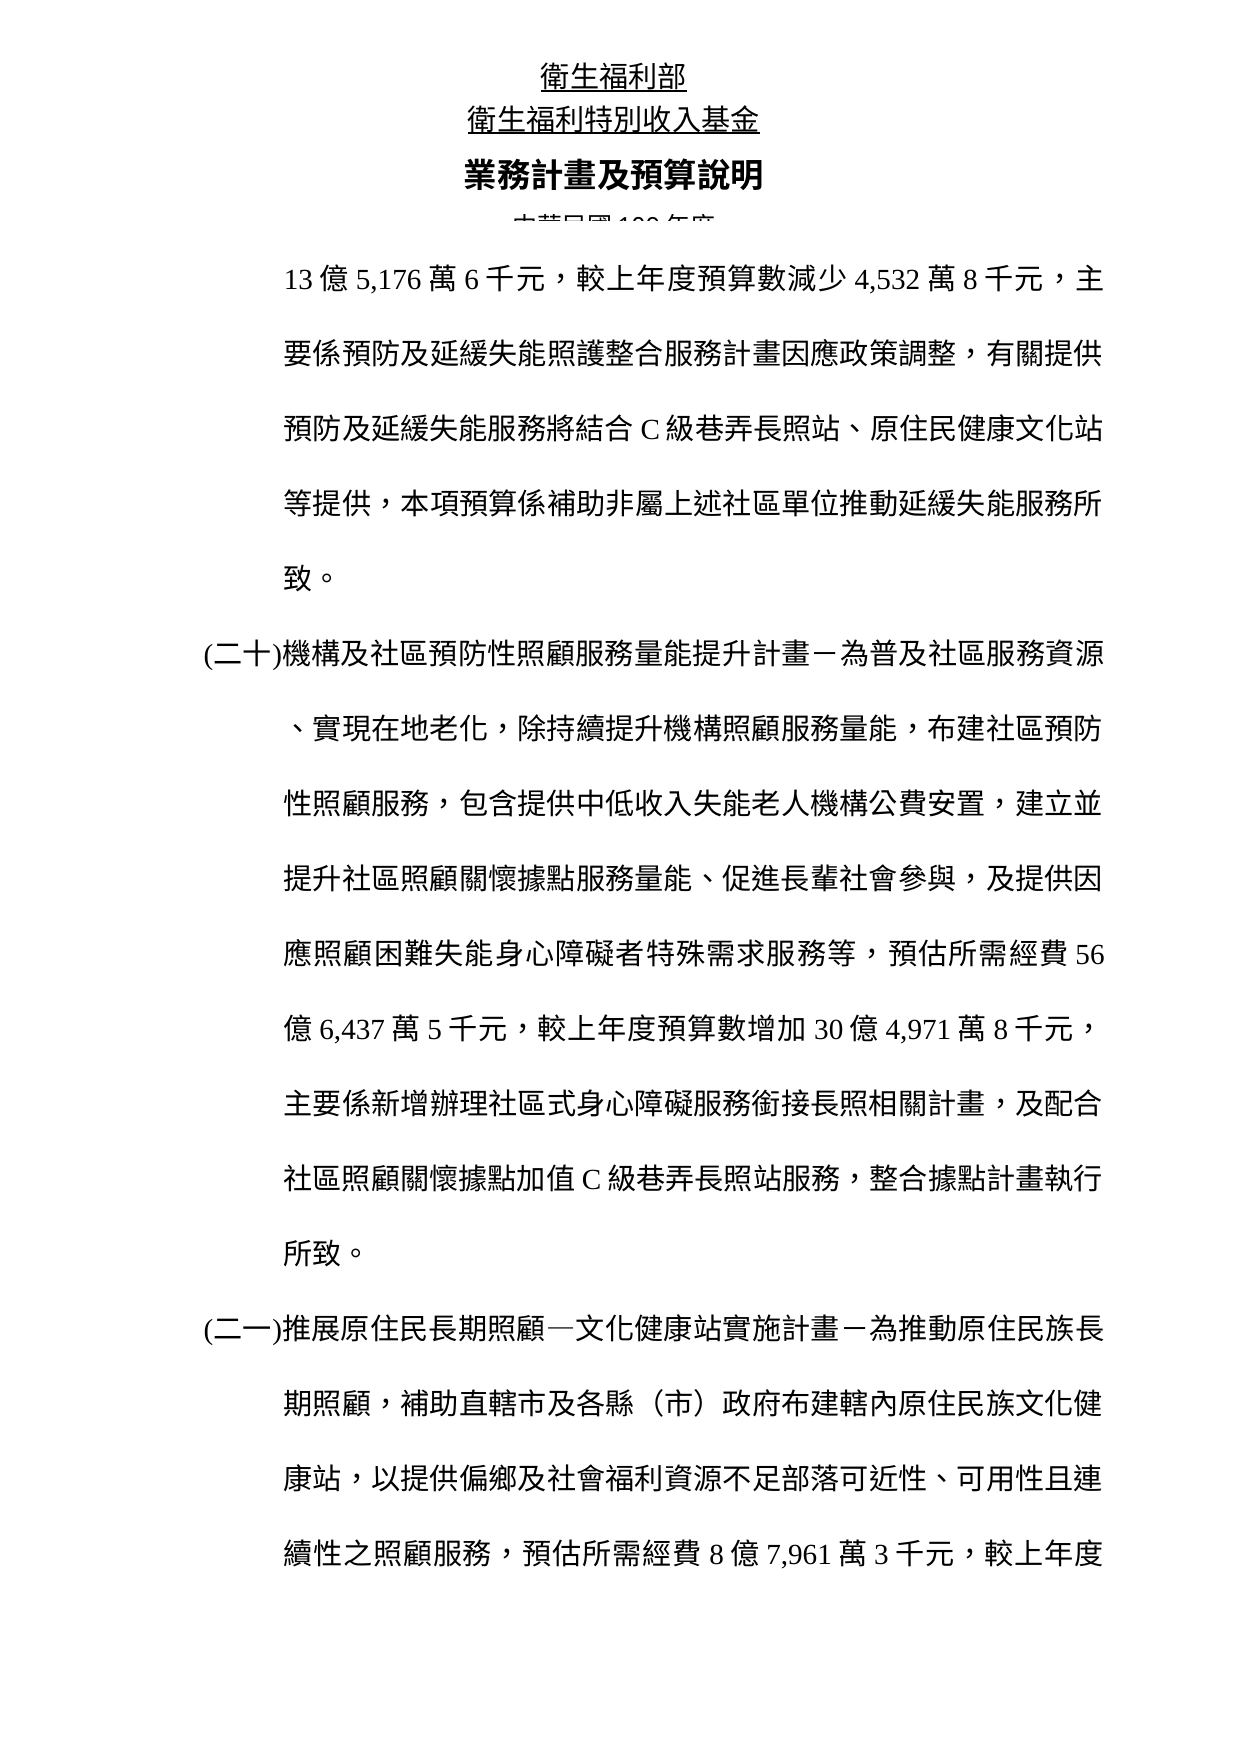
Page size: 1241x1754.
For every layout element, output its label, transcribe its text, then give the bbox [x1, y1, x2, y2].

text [203, 1289, 1104, 1589]
text (二十)機構及社區預防性照顧服務量能提升計畫－為普及社區服務資源 [203, 614, 1104, 689]
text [203, 127, 1104, 614]
text 、實現在地老化，除持續提升機構照顧服務量能，布建社區預防性照顧服務，包含提供中低收入失能老人機構公費安置，建立並提升社區照顧關懷據點服務量能、促進長輩社會參與，及提供因應照顧困難失能身心障礙者特殊需求服務等，預估所需經費56億6,437萬5千元，較上年度預算數增加30億4,971萬8千元，主要係新增辦理社區式身心障礙服務銜接長照相關計畫，及配合社區照顧關懷據點加值C級巷弄長照站服務，整合據點計畫執行所致。 [283, 689, 1104, 1289]
